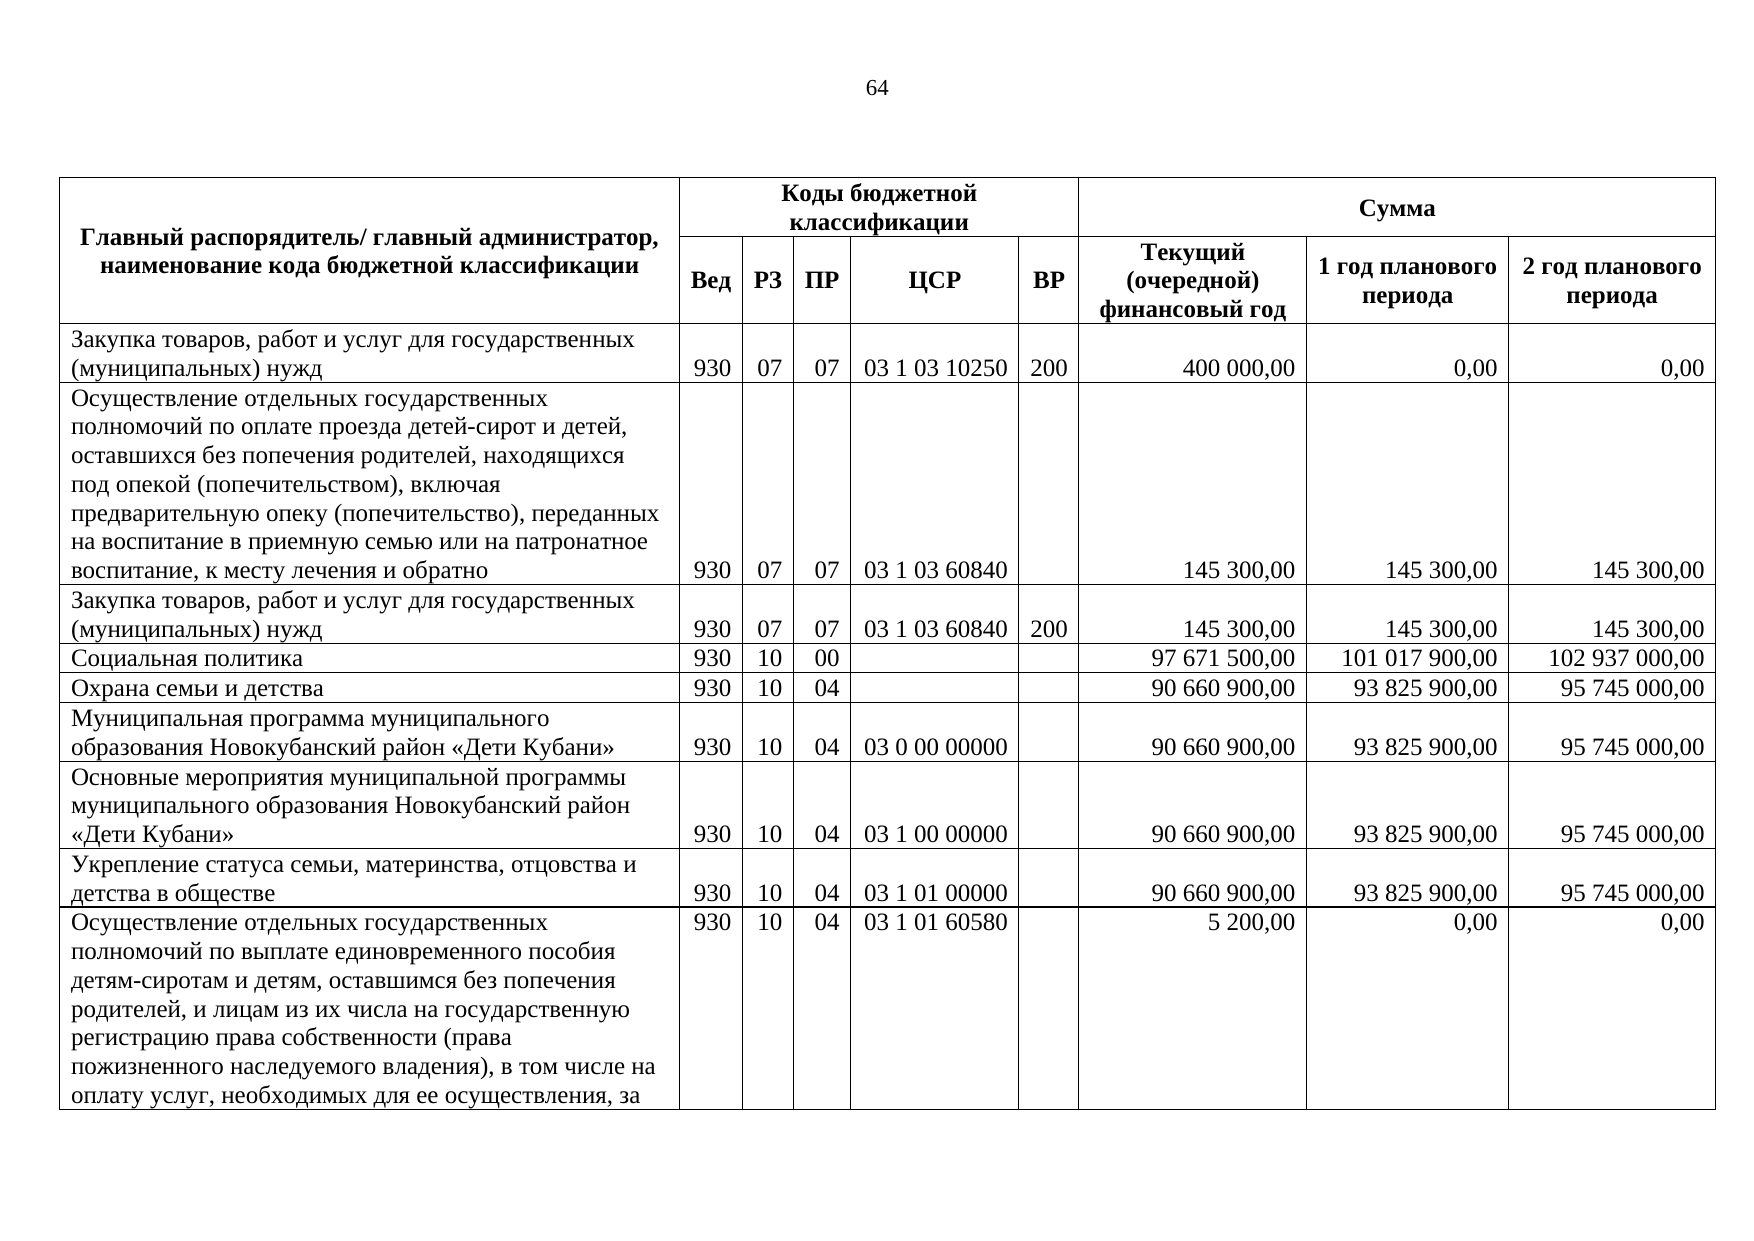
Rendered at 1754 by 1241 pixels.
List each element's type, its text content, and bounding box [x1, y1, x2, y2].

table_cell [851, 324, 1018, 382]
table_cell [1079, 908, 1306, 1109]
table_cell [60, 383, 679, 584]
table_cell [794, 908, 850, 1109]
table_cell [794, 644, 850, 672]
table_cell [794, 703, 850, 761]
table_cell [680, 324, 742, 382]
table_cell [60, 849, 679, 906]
table_header Сумма [1079, 178, 1715, 236]
table_cell Текущий (очередной) финансовый год [1079, 237, 1306, 323]
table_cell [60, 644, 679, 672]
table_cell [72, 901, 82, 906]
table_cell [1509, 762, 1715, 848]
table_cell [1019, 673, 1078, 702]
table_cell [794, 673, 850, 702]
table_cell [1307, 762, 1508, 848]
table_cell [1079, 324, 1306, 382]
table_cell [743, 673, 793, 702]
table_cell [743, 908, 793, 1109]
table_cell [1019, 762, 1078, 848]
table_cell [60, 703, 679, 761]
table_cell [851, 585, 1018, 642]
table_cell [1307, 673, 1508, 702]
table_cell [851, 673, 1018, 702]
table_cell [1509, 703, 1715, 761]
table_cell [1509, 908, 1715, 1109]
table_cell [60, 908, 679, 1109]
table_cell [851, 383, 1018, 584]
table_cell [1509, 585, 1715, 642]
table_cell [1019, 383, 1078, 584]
table_cell 2 год планового периода [1509, 237, 1715, 323]
table_cell 1 год планового периода [1307, 237, 1508, 323]
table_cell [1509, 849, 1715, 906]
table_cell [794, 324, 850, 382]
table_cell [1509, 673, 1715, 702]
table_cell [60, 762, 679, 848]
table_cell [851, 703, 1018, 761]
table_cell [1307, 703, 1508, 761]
table_cell Вед [680, 237, 742, 323]
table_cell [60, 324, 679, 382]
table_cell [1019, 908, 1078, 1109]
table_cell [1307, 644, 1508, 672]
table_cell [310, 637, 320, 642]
table_header Главный распорядитель/ главный администратор, наименование кода бюджетной классификации [60, 178, 679, 323]
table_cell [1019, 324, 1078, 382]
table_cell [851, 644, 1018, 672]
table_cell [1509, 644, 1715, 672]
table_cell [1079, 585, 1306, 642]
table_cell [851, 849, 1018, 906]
table_cell ЦСР [851, 237, 1018, 323]
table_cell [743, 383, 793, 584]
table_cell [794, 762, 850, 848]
table_cell ПР [794, 237, 850, 323]
table_cell РЗ [743, 237, 793, 323]
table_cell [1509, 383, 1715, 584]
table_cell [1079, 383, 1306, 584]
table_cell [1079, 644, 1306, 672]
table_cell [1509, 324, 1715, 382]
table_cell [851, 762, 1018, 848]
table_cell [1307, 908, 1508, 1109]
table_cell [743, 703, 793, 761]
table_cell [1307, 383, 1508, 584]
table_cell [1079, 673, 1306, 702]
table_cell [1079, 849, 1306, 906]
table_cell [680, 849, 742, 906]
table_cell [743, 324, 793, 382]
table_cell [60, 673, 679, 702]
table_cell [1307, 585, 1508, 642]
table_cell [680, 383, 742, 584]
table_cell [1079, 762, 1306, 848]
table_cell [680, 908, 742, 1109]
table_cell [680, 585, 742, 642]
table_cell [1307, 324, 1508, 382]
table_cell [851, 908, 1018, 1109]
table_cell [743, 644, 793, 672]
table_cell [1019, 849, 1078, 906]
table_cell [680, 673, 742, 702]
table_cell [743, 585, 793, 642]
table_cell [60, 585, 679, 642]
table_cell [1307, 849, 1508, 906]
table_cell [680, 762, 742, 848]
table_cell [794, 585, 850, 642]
table_header Коды бюджетной классификации [680, 178, 1078, 236]
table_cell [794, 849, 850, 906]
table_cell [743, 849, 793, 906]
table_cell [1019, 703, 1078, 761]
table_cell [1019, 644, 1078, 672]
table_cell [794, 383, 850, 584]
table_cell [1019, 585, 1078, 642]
table_cell ВР [1019, 237, 1078, 323]
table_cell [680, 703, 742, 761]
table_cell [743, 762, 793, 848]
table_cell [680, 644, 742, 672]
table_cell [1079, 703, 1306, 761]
